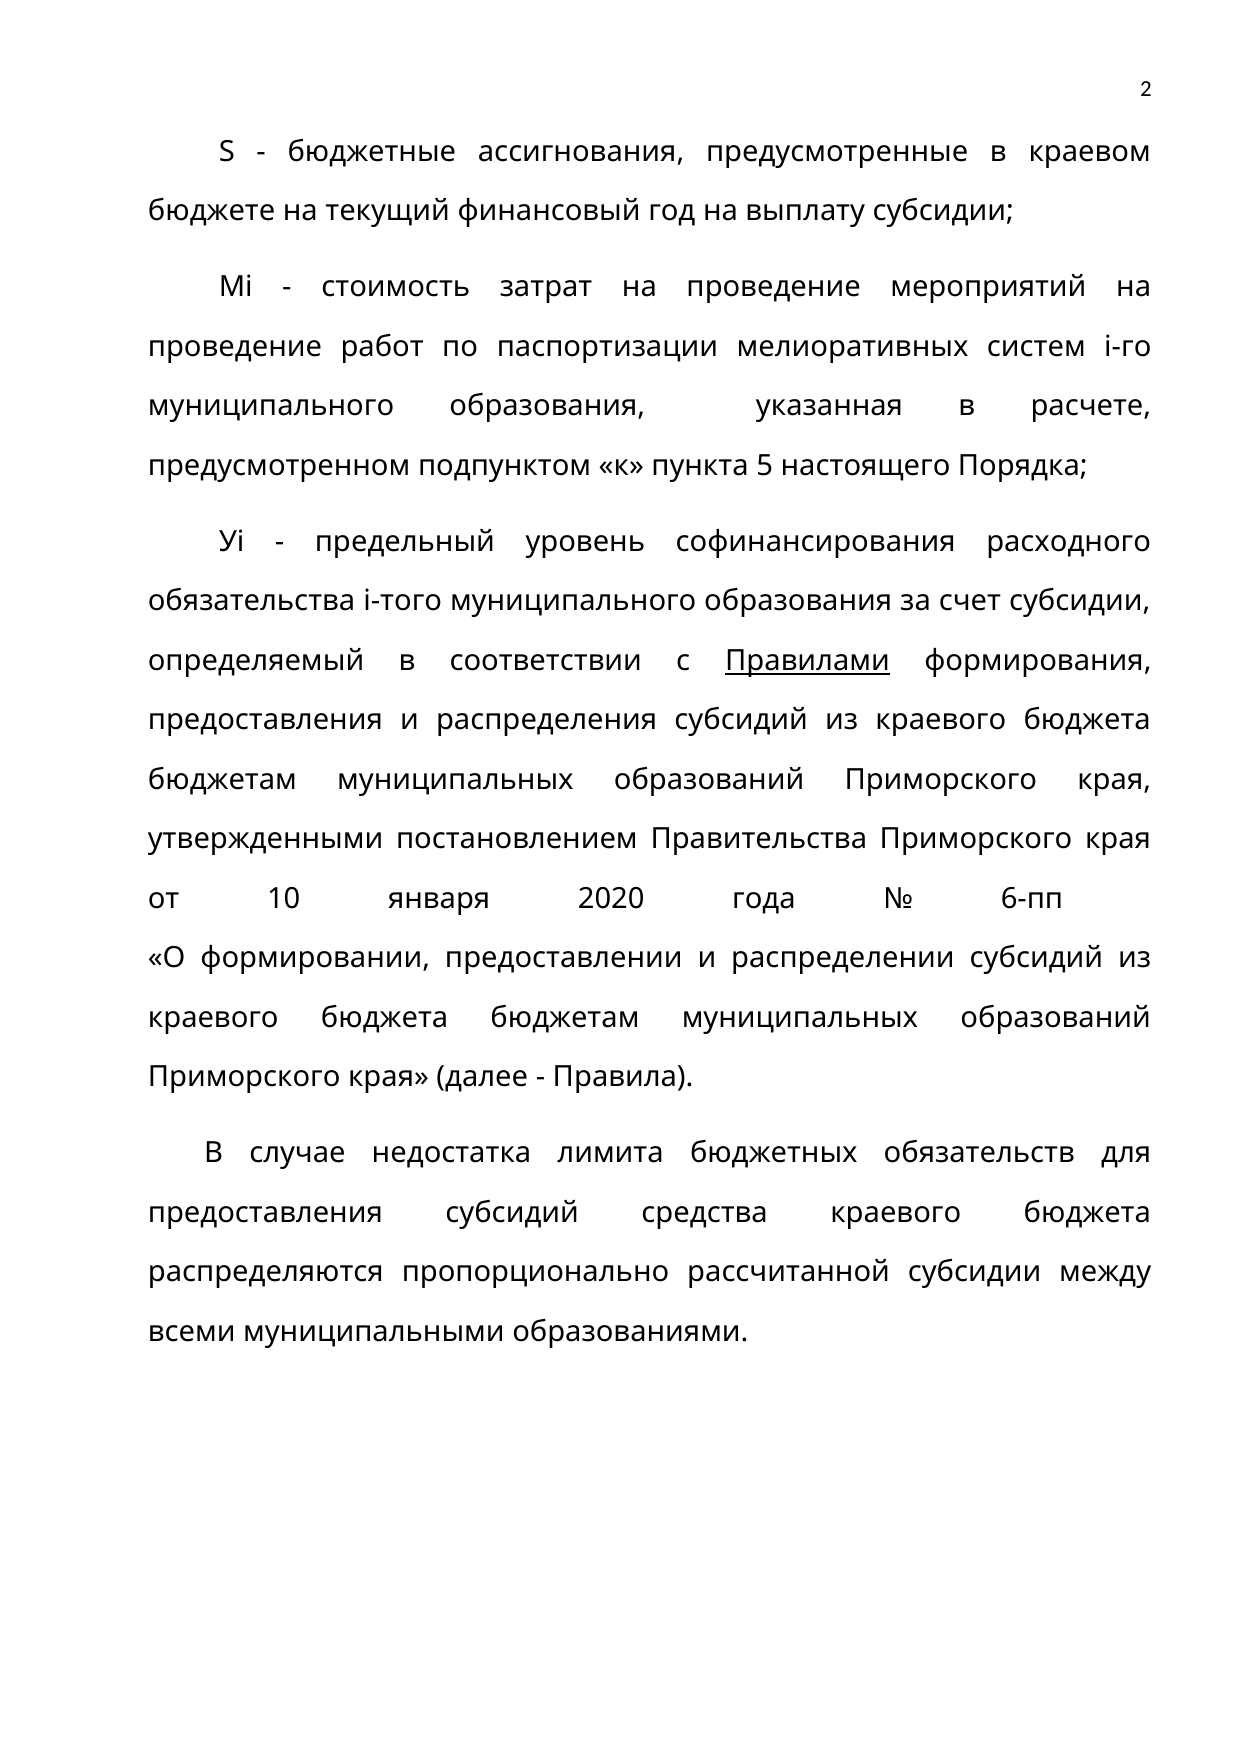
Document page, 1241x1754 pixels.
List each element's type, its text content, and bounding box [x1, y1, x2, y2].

text S - бюджетные ассигнования, предусмотренные в краевом бюджете на текущий финансовый год на выплату субсидии; [148, 130, 1152, 229]
text Мi - стоимость затрат на проведение мероприятий на проведение работ по паспортизации мелиоративных систем i-го муниципального образования, указанная в расчете, предусмотренном подпунктом «к» пункта 5 настоящего Порядка; [148, 266, 1152, 484]
text Уi - предельный уровень софинансирования расходного обязательства i-того муниципального образования за счет субсидии, определяемый в соответствии с Правилами формирования, предоставления и распределения субсидий из краевого бюджета бюджетам муниципальных образований Приморского края, утвержденными постановлением Правительства Приморского края от 10 января 2020 года № 6-пп «О формировании, предоставлении и распределении субсидий из краевого бюджета бюджетам муниципальных образований Приморского края» (далее - Правила). [148, 520, 1152, 1095]
text В случае недостатка лимита бюджетных обязательств для предоставления субсидий средства краевого бюджета распределяются пропорционально рассчитанной субсидии между всеми муниципальными образованиями. [148, 1132, 1152, 1350]
